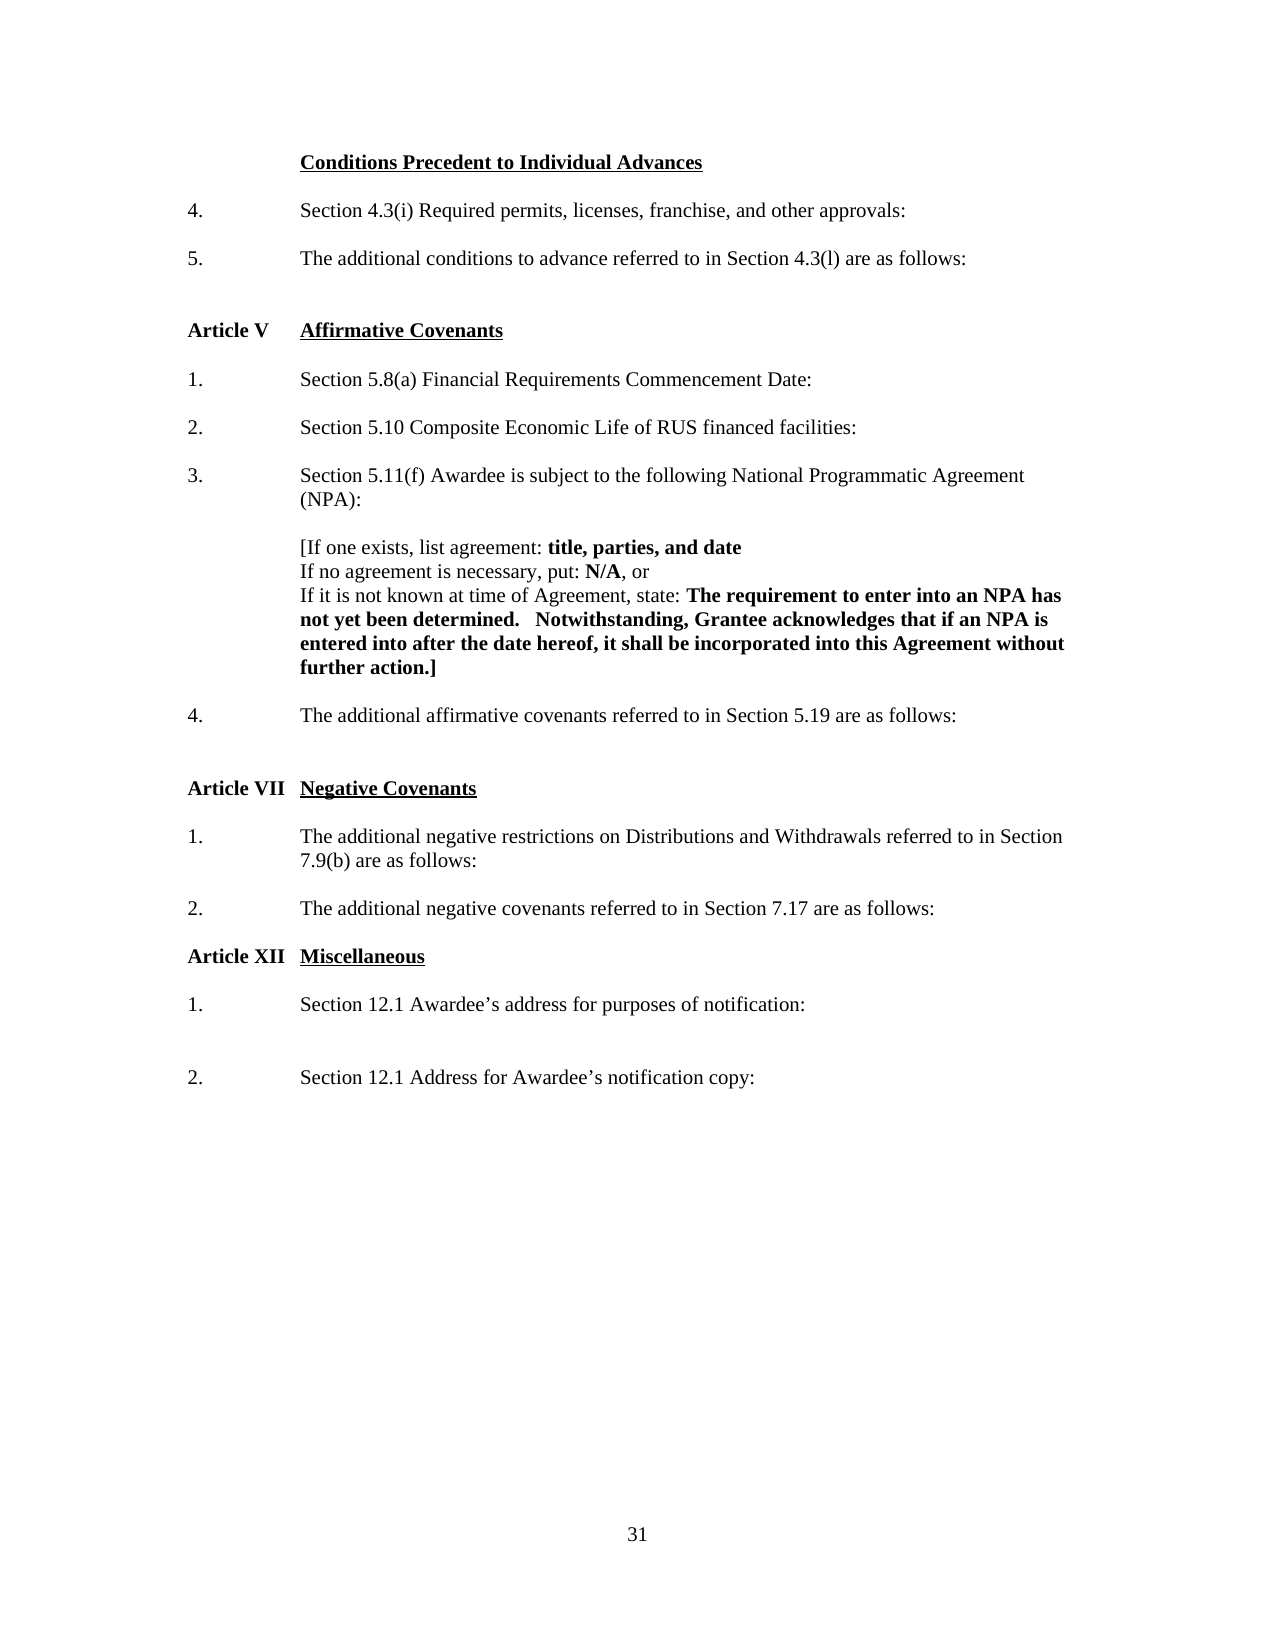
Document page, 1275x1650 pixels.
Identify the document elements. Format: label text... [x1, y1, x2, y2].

list [If one exists, list agreement: title, parties, and date [187, 535, 1087, 559]
list 5. The additional conditions to advance referred to in Section 4.3(l) are as follows: [187, 246, 1087, 270]
list 1. Section 5.8(a) Financial Requirements Commencement Date: [187, 367, 1087, 391]
list If no agreement is necessary, put: N/A, or [187, 559, 1087, 583]
list Article XII Miscellaneous [187, 944, 1087, 968]
list 4. Section 4.3(i) Required permits, licenses, franchise, and other approvals: [187, 198, 1087, 222]
list 2. Section 5.10 Composite Economic Life of RUS financed facilities: [187, 415, 1087, 439]
list 4. The additional affirmative covenants referred to in Section 5.19 are as follows: [187, 703, 1087, 727]
list 2. The additional negative covenants referred to in Section 7.17 are as follows: [187, 896, 1087, 920]
list Conditions Precedent to Individual Advances [187, 150, 1087, 174]
list Article V Affirmative Covenants [187, 318, 1087, 342]
list 2. Section 12.1 Address for Awardee’s notification copy: [187, 1064, 1087, 1089]
text If it is not known at time of Agreement, state: The requirement to enter into an NPA has not yet been determined. Notwithstanding, Grantee acknowledges that if an NPA is entered into after the date hereof, it shall be incorporated into this Agreement without further action.] [300, 583, 1087, 679]
list 1. The additional negative restrictions on Distributions and Withdrawals referred to in Section 7.9(b) are as follows: [187, 824, 1087, 872]
list 3. Section 5.11(f) Awardee is subject to the following National Programmatic Agreement (NPA): [187, 463, 1087, 511]
list Section 12.1 Awardee’s address for purposes of notification: [187, 992, 1087, 1016]
list Article VII Negative Covenants [187, 776, 1087, 800]
